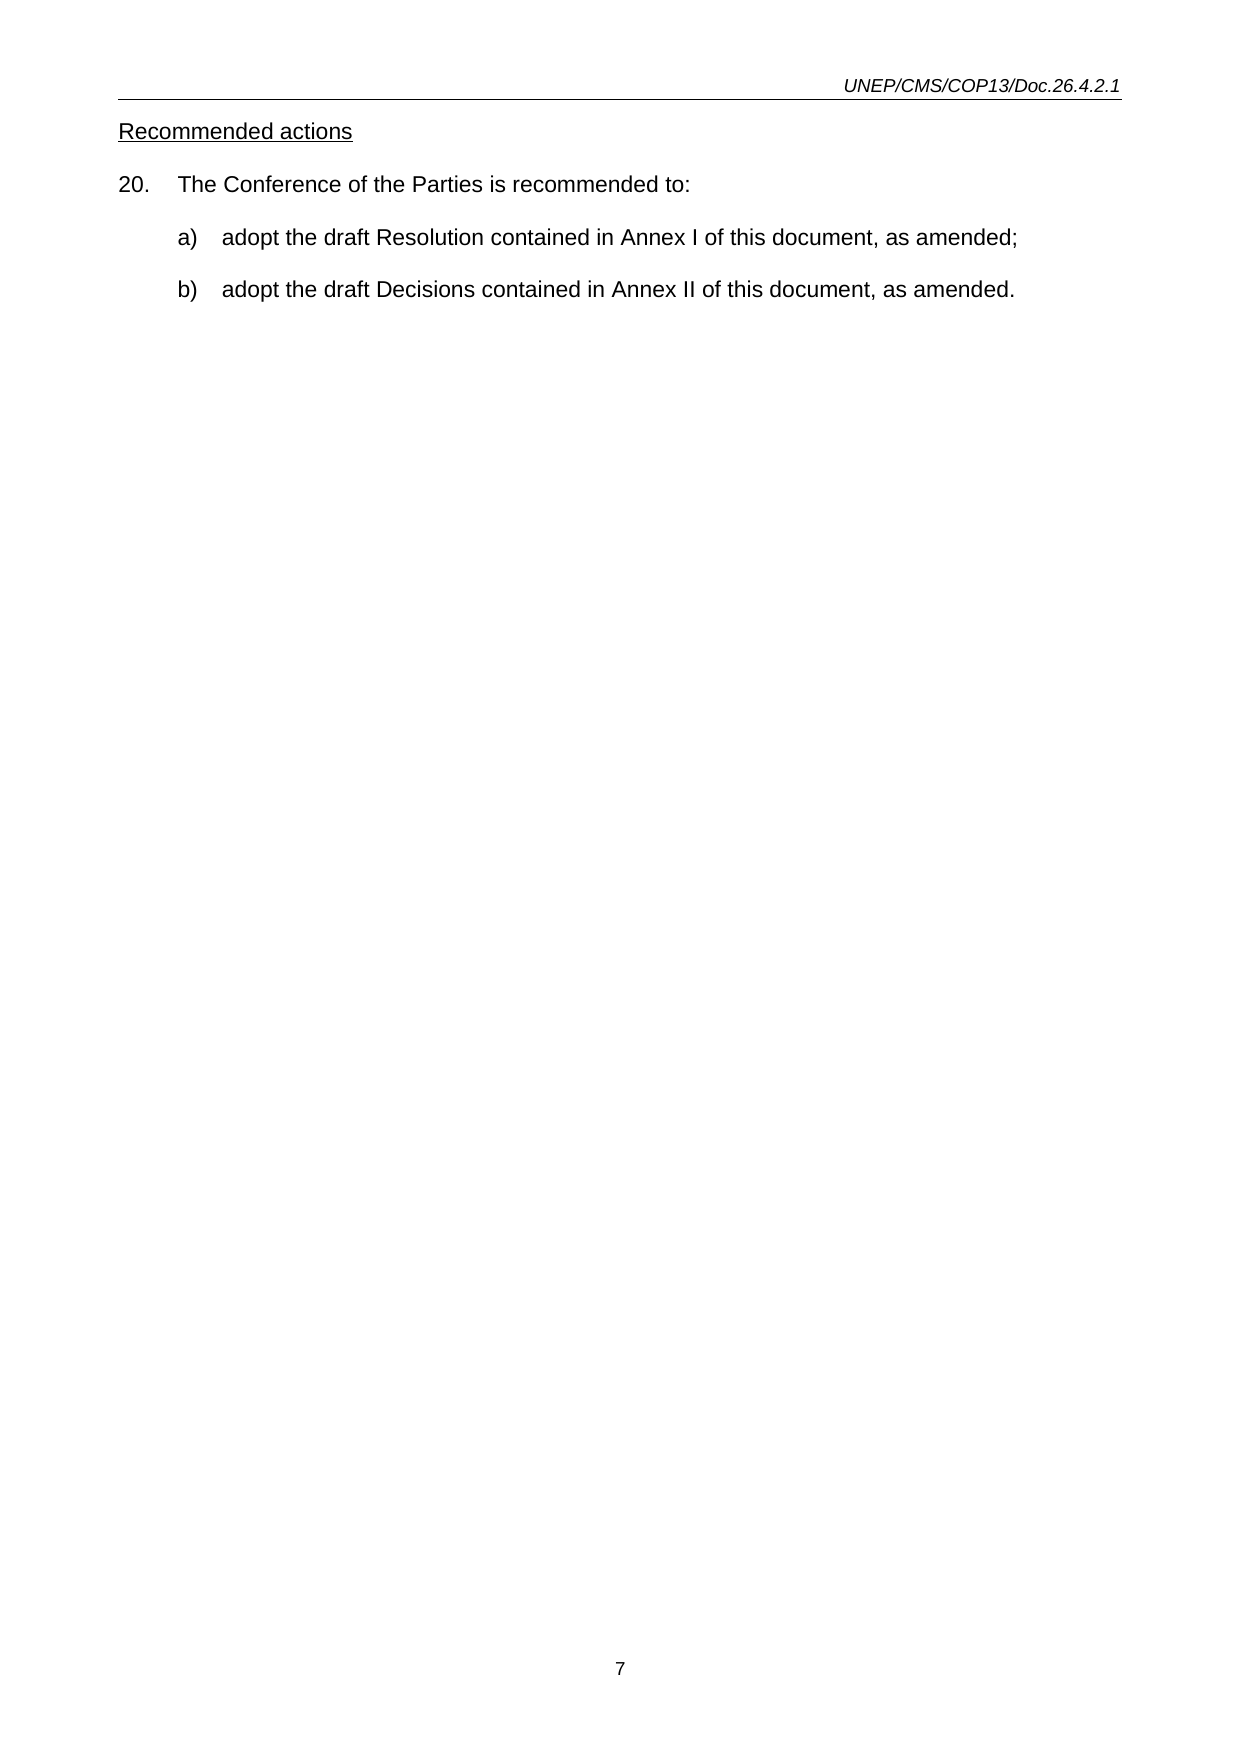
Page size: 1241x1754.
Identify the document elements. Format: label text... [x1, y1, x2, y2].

text The Conference of the Parties is recommended to: [118, 171, 1122, 197]
text Recommended actions [118, 118, 1122, 144]
list adopt the draft Resolution contained in Annex I of this document, as amended; [177, 223, 1122, 250]
list adopt the draft Decisions contained in Annex II of this document, as amended. [177, 276, 1122, 303]
